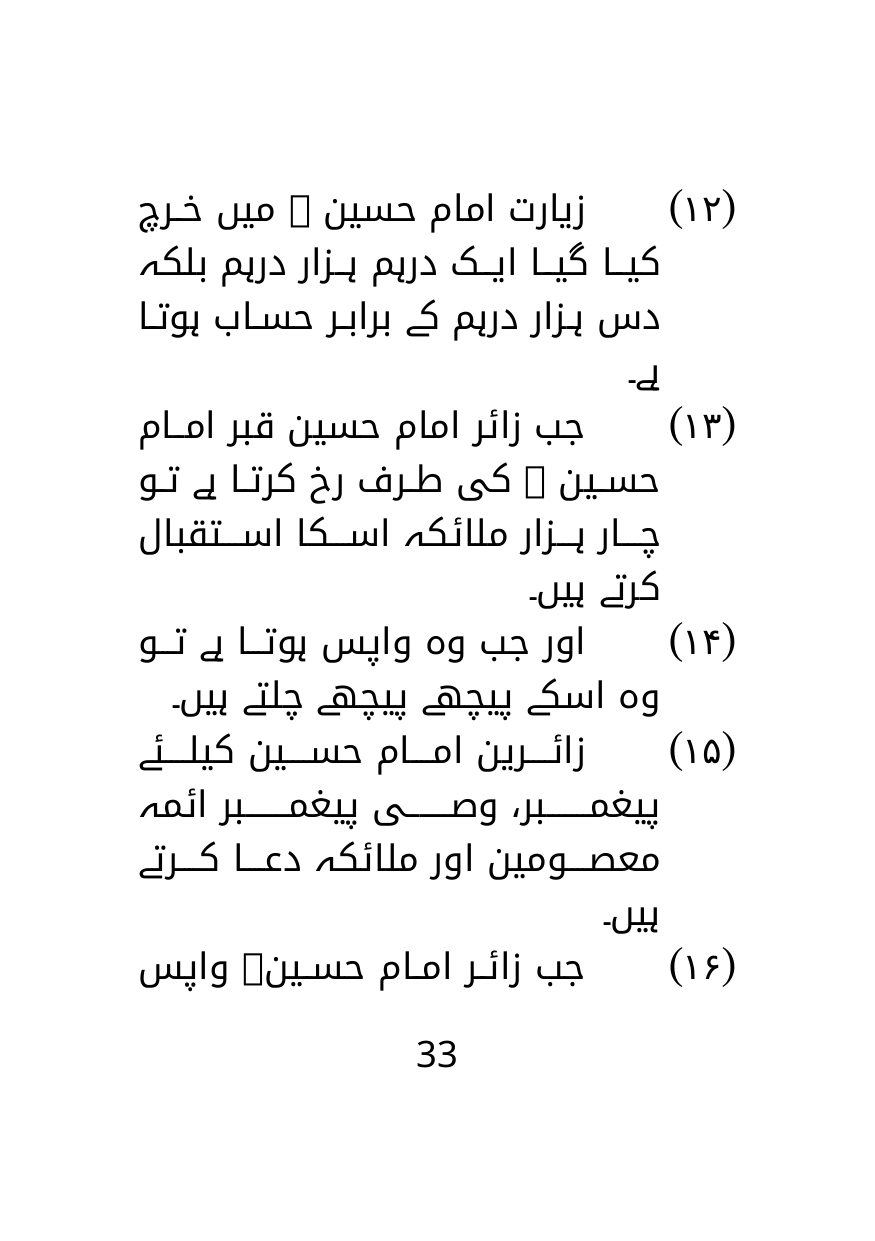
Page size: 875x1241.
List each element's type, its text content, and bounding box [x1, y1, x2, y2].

text (۱۵) زائرین امام حسین کیلئے پیغمبر، وصی پیغمبر ائمہ معصومین اور ملائکہ دعا کرتے ہیں۔ [138, 720, 736, 936]
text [138, 936, 736, 991]
text (۱۴) اور جب وہ واپس ہوتا ہے تو وہ اسکے پیچھے پیچھے چلتے ہیں۔ [138, 611, 736, 720]
text (۱۳) جب زائر امام حسین قبر امام حسین ﷣ کی طرف رخ کرتا ہے تو چار ہزار ملائکہ اسکا استقبال کرتے ہیں۔ [138, 395, 736, 611]
text (۱۲) زیارت امام حسین ﷣ میں خرچ کیا گیا ایک درہم ہزار درہم بلکہ دس ہزار درہم کے برابر حساب ہوتا ہے۔ [138, 178, 736, 395]
